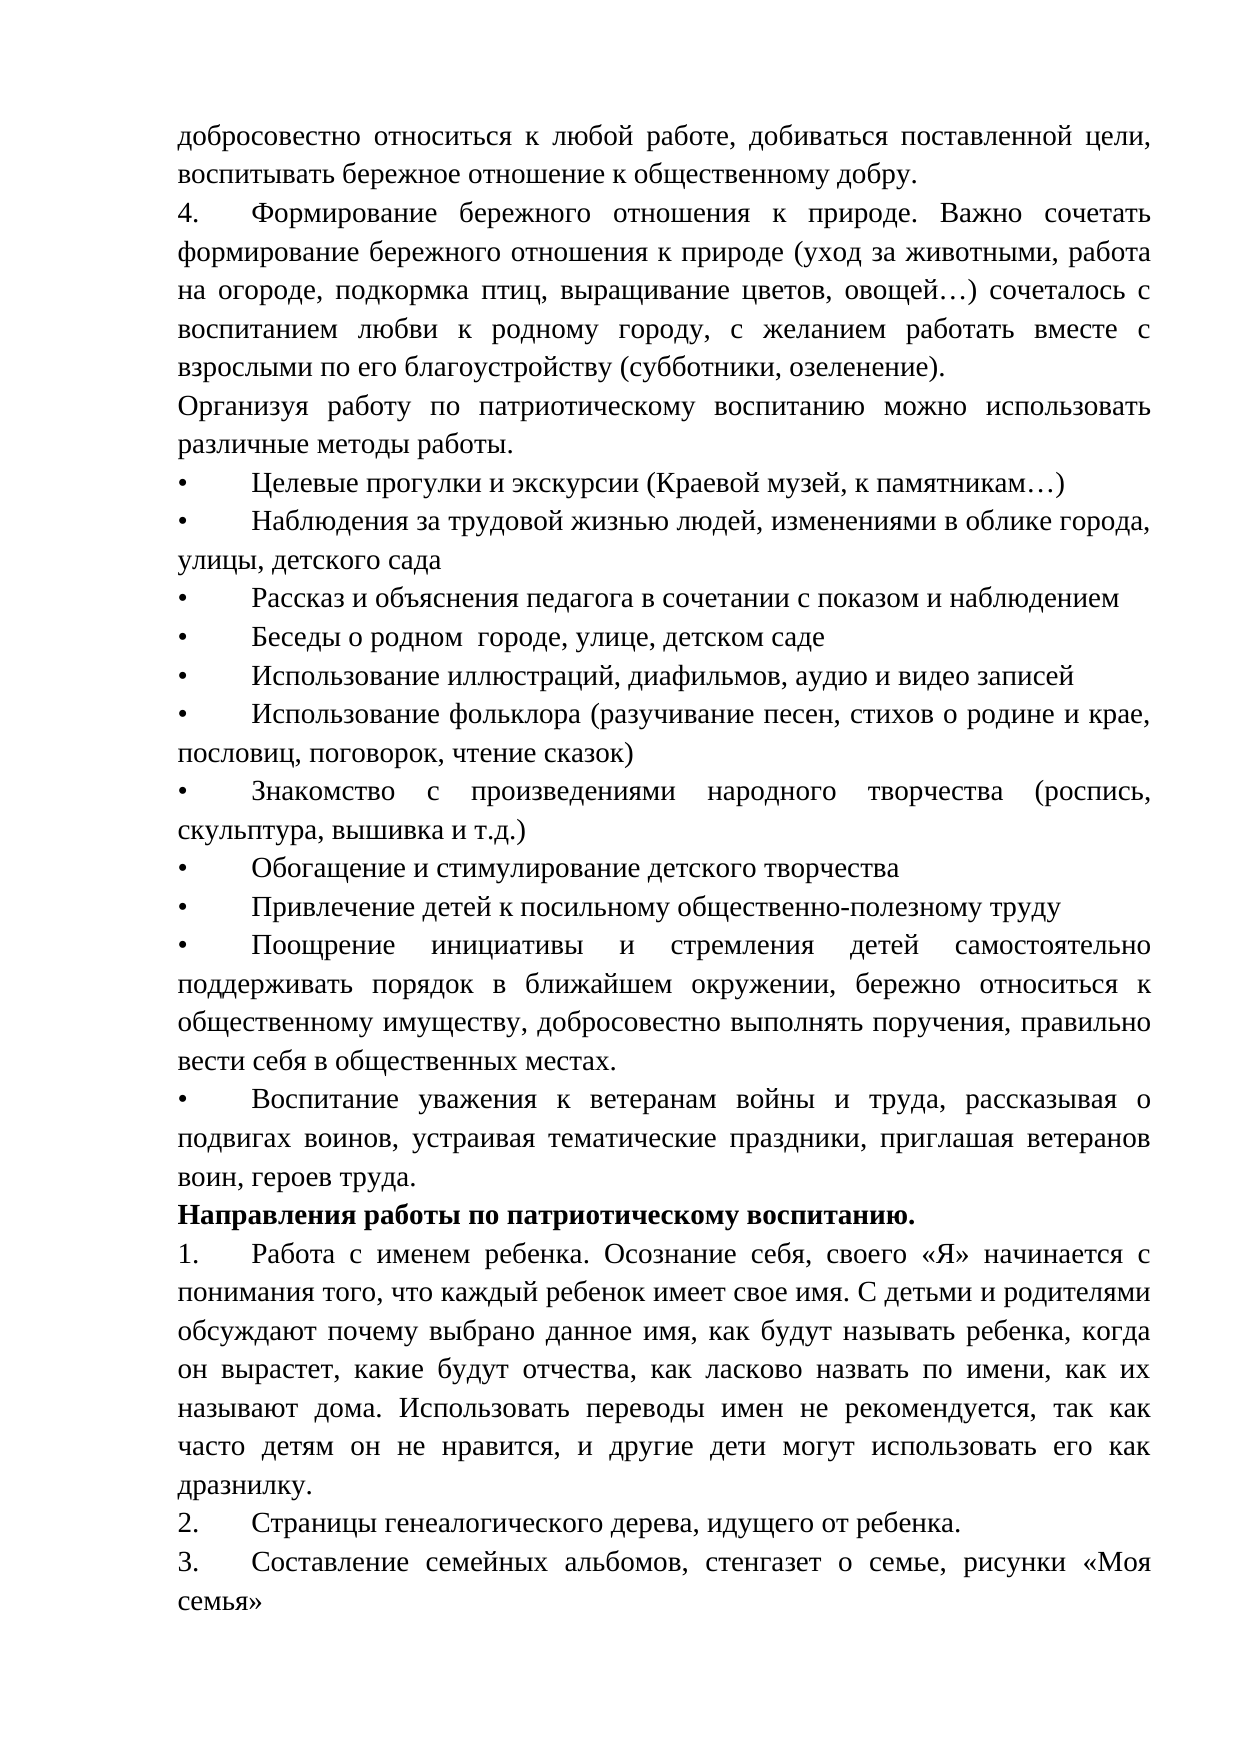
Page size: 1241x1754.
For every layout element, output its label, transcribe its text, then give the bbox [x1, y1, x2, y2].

text • Обогащение и стимулирование детского творчества [177, 850, 1152, 884]
text • Использование фольклора (разучивание песен, стихов о родине и крае, пословиц, поговорок, чтение сказок) [177, 696, 1152, 768]
text 4. Формирование бережного отношения к природе. Важно сочетать формирование бережного отношения к природе (уход за животными, работа на огороде, подкормка птиц, выращивание цветов, овощей…) сочеталось с воспитанием любви к родному городу, с желанием работать вместе с взрослыми по его благоустройству (субботники, озеленение). [177, 195, 1152, 383]
text • Наблюдения за трудовой жизнью людей, изменениями в облике города, улицы, детского сада [177, 503, 1152, 576]
text Направления работы по патриотическому воспитанию. [177, 1197, 1152, 1231]
text • Поощрение инициативы и стремления детей самостоятельно поддерживать порядок в ближайшем окружении, бережно относиться к общественному имуществу, добросовестно выполнять поручения, правильно вести себя в общественных местах. [177, 927, 1152, 1077]
text 3. Составление семейных альбомов, стенгазет о семье, рисунки «Моя семья» [177, 1544, 1152, 1616]
text Организуя работу по патриотическому воспитанию можно использовать различные методы работы. [177, 388, 1152, 460]
text 2. Страницы генеалогического дерева, идущего от ребенка. [177, 1506, 1152, 1539]
text • Знакомство с произведениями народного творчества (роспись, скульптура, вышивка и т.д.) [177, 773, 1152, 845]
text • Беседы о родном городе, улице, детском саде [177, 619, 1152, 653]
text • Рассказ и объяснения педагога в сочетании с показом и наблюдением [177, 581, 1152, 614]
text 1. Работа с именем ребенка. Осознание себя, своего «Я» начинается с понимания того, что каждый ребенок имеет свое имя. С детьми и родителями обсуждают почему выбрано данное имя, как будут называть ребенка, когда он вырастет, какие будут отчества, как ласково назвать по имени, как их называют дома. Использовать переводы имен не рекомендуется, так как часто детям он не нравится, и другие дети могут использовать его как дразнилку. [177, 1236, 1152, 1501]
text • Целевые прогулки и экскурсии (Краевой музей, к памятникам…) [177, 465, 1152, 498]
text • Использование иллюстраций, диафильмов, аудио и видео записей [177, 658, 1152, 691]
text • Воспитание уважения к ветеранам войны и труда, рассказывая о подвигах воинов, устраивая тематические праздники, приглашая ветеранов воин, героев труда. [177, 1082, 1152, 1192]
text • Привлечение детей к посильному общественно-полезному труду [177, 889, 1152, 922]
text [177, 118, 1152, 190]
